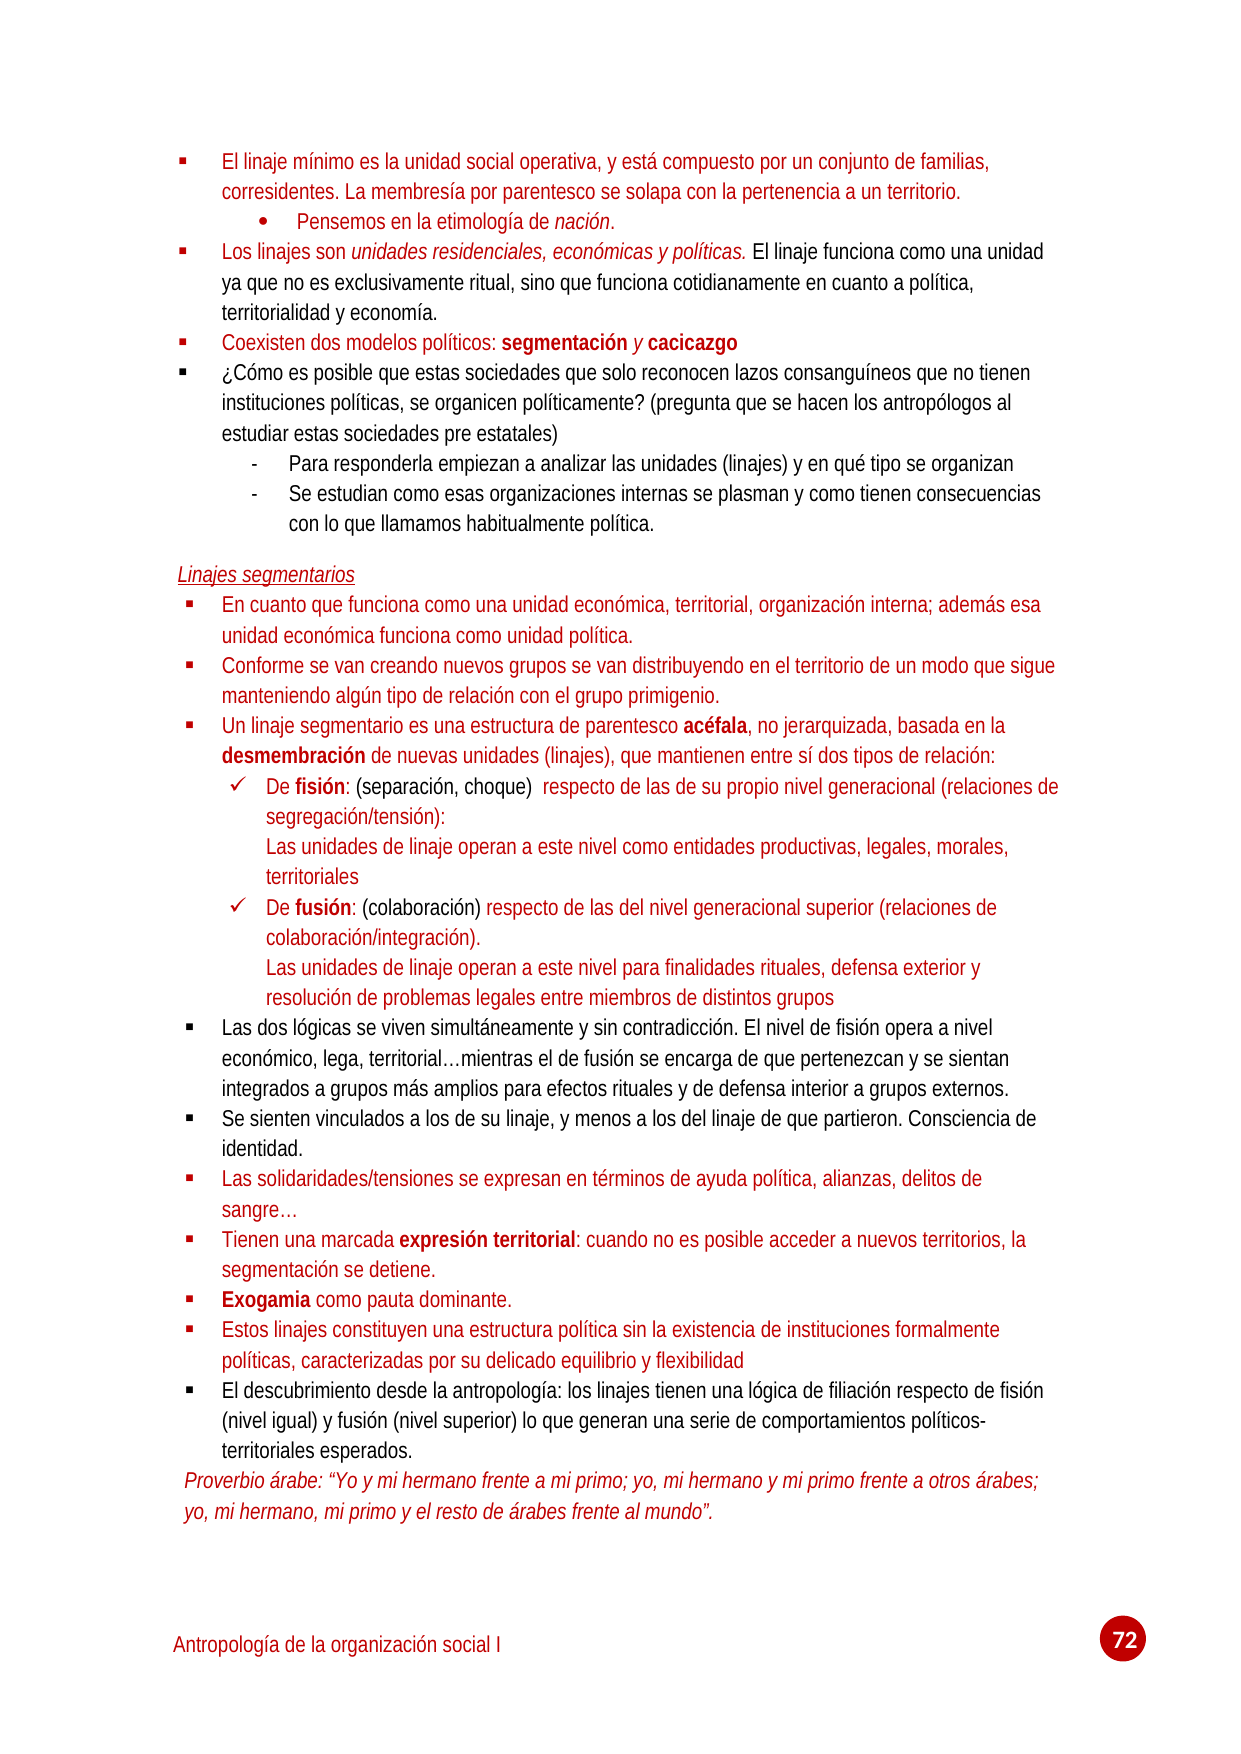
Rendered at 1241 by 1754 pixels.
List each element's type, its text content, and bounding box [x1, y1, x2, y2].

list Las solidaridades/tensiones se expresan en términos de ayuda política, alianzas, delitos de sangre… [184, 1165, 1063, 1222]
list Pensemos en la etimología de nación. [259, 208, 1063, 234]
list El descubrimiento desde la antropología: los linajes tienen una lógica de filiación respecto de fisión (nivel igual) y fusión (nivel superior) lo que generan una serie de comportamientos políticos-territoriales esperados. [184, 1377, 1063, 1463]
list Exogamia como pauta dominante. [184, 1286, 1063, 1312]
list En cuanto que funciona como una unidad económica, territorial, organización interna; además esa unidad económica funciona como unidad política. [184, 591, 1063, 648]
list Las unidades de linaje operan a este nivel para finalidades rituales, defensa exterior y resolución de problemas legales entre miembros de distintos grupos [266, 954, 1063, 1010]
list Tienen una marcada expresión territorial: cuando no es posible acceder a nuevos territorios, la segmentación se detiene. [184, 1226, 1063, 1282]
text Proverbio árabe: “Yo y mi hermano frente a mi primo; yo, mi hermano y mi primo frente a otros árabes; yo, mi hermano, mi primo y el resto de árabes frente al mundo”. [184, 1467, 1063, 1524]
list Se estudian como esas organizaciones internas se plasman y como tienen consecuencias con lo que llamamos habitualmente política. [251, 480, 1063, 536]
list Los linajes son unidades residenciales, económicas y políticas. El linaje funciona como una unidad ya que no es exclusivamente ritual, sino que funciona cotidianamente en cuanto a política, territorialidad y economía. [177, 238, 1063, 325]
text Linajes segmentarios [177, 561, 1063, 587]
list Para responderla empiezan a analizar las unidades (linajes) y en qué tipo se organizan [251, 450, 1063, 476]
list Se sienten vinculados a los de su linaje, y menos a los del linaje de que partieron. Consciencia de identidad. [184, 1105, 1063, 1161]
list El linaje mínimo es la unidad social operativa, y está compuesto por un conjunto de familias, corresidentes. La membresía por parentesco se solapa con la pertenencia a un territorio. [177, 148, 1063, 204]
list ¿Cómo es posible que estas sociedades que solo reconocen lazos consanguíneos que no tienen instituciones políticas, se organicen políticamente? (pregunta que se hacen los antropólogos al estudiar estas sociedades pre estatales) [177, 359, 1063, 446]
list Estos linajes constituyen una estructura política sin la existencia de instituciones formalmente políticas, caracterizadas por su delicado equilibrio y flexibilidad [184, 1316, 1063, 1373]
list Un linaje segmentario es una estructura de parentesco acéfala, no jerarquizada, basada en la desmembración de nuevas unidades (linajes), que mantienen entre sí dos tipos de relación: [184, 712, 1063, 769]
list Las unidades de linaje operan a este nivel como entidades productivas, legales, morales, territoriales [266, 833, 1063, 889]
list De fisión: (separación, choque) respecto de las de su propio nivel generacional (relaciones de segregación/tensión): [228, 773, 1063, 829]
list Las dos lógicas se viven simultáneamente y sin contradicción. El nivel de fisión opera a nivel económico, lega, territorial…mientras el de fusión se encarga de que pertenezcan y se sientan integrados a grupos más amplios para efectos rituales y de defensa interior a grupos externos. [184, 1014, 1063, 1101]
list Coexisten dos modelos políticos: segmentación y cacicazgo [177, 329, 1063, 355]
list Conforme se van creando nuevos grupos se van distribuyendo en el territorio de un modo que sigue manteniendo algún tipo de relación con el grupo primigenio. [184, 652, 1063, 708]
list De fusión: (colaboración) respecto de las del nivel generacional superior (relaciones de colaboración/integración). [228, 893, 1063, 950]
